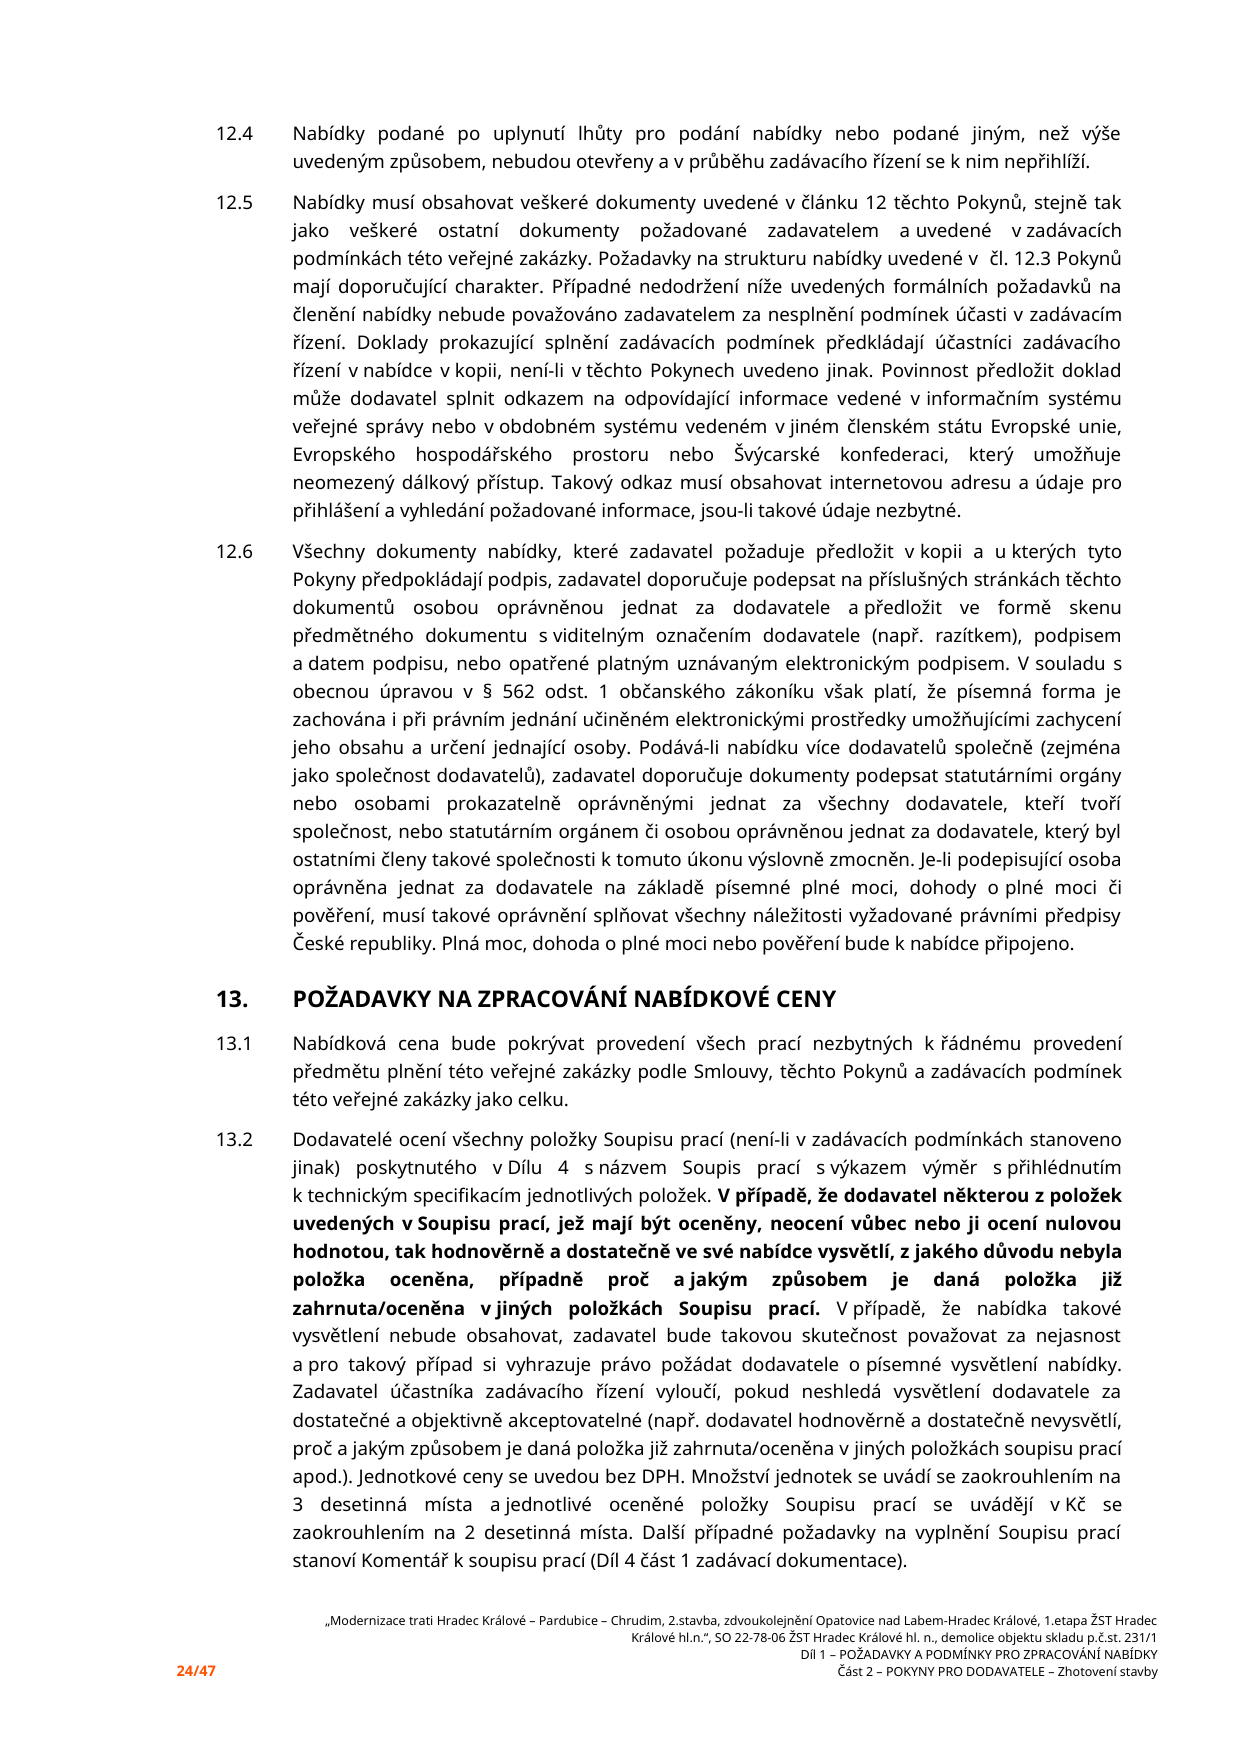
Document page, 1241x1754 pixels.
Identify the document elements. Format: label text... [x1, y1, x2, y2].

text Nabídky podané po uplynutí lhůty pro podání nabídky nebo podané jiným, než výše uvedeným způsobem, nebudou otevřeny a v průběhu zadávacího řízení se k nim nepřihlíží. [216, 121, 1122, 174]
text Všechny dokumenty nabídky, které zadavatel požaduje předložit v kopii a u kterých tyto Pokyny předpokládají podpis, zadavatel doporučuje podepsat na příslušných stránkách těchto dokumentů osobou oprávněnou jednat za dodavatele a předložit ve formě skenu předmětného dokumentu s viditelným označením dodavatele (např. razítkem), podpisem a datem podpisu, nebo opatřené platným uznávaným elektronickým podpisem. V souladu s obecnou úpravou v § 562 odst. 1 občanského zákoníku však platí, že písemná forma je zachována i při právním jednání učiněném elektronickými prostředky umožňujícími zachycení jeho obsahu a určení jednající osoby. Podává-li nabídku více dodavatelů společně (zejména jako společnost dodavatelů), zadavatel doporučuje dokumenty podepsat statutárními orgány nebo osobami prokazatelně oprávněnými jednat za všechny dodavatele, kteří tvoří společnost, nebo statutárním orgánem či osobou oprávněnou jednat za dodavatele, který byl ostatními členy takové společnosti k tomuto úkonu výslovně zmocněn. Je-li podepisující osoba oprávněna jednat za dodavatele na základě písemné plné moci, dohody o plné moci či pověření, musí takové oprávnění splňovat všechny náležitosti vyžadované právními předpisy České republiky. Plná moc, dohoda o plné moci nebo pověření bude k nabídce připojeno. [216, 538, 1122, 956]
text POŽADAVKY NA ZPRACOVÁNÍ NABÍDKOVÉ CENY [216, 983, 1122, 1014]
text Nabídková cena bude pokrývat provedení všech prací nezbytných k řádnému provedení předmětu plnění této veřejné zakázky podle Smlouvy, těchto Pokynů a zadávacích podmínek této veřejné zakázky jako celku. [216, 1030, 1122, 1112]
text Dodavatelé ocení všechny položky Soupisu prací (není-li v zadávacích podmínkách stanoveno jinak) poskytnutého v Dílu 4 s názvem Soupis prací s výkazem výměr s přihlédnutím k technickým specifikacím jednotlivých položek. V případě, že dodavatel některou z položek uvedených v Soupisu prací, jež mají být oceněny, neocení vůbec nebo ji ocení nulovou hodnotou, tak hodnověrně a dostatečně ve své nabídce vysvětlí, z jakého důvodu nebyla položka oceněna, případně proč a jakým způsobem je daná položka již zahrnuta/oceněna v jiných položkách Soupisu prací. V případě, že nabídka takové vysvětlení nebude obsahovat, zadavatel bude takovou skutečnost považovat za nejasnost a pro takový případ si vyhrazuje právo požádat dodavatele o písemné vysvětlení nabídky. Zadavatel účastníka zadávacího řízení vyloučí, pokud neshledá vysvětlení dodavatele za dostatečné a objektivně akceptovatelné (např. dodavatel hodnověrně a dostatečně nevysvětlí, proč a jakým způsobem je daná položka již zahrnuta/oceněna v jiných položkách soupisu prací apod.). Jednotkové ceny se uvedou bez DPH. Množství jednotek se uvádí se zaokrouhlením na 3 desetinná místa a jednotlivé oceněné položky Soupisu prací se uvádějí v Kč se zaokrouhlením na 2 desetinná místa. Další případné požadavky na vyplnění Soupisu prací stanoví Komentář k soupisu prací (Díl 4 část 1 zadávací dokumentace). [216, 1127, 1122, 1572]
text Nabídky musí obsahovat veškeré dokumenty uvedené v článku 12 těchto Pokynů, stejně tak jako veškeré ostatní dokumenty požadované zadavatelem a uvedené v zadávacích podmínkách této veřejné zakázky. Požadavky na strukturu nabídky uvedené v čl. 12.3 Pokynů mají doporučující charakter. Případné nedodržení níže uvedených formálních požadavků na členění nabídky nebude považováno zadavatelem za nesplnění podmínek účasti v zadávacím řízení. Doklady prokazující splnění zadávacích podmínek předkládají účastníci zadávacího řízení v nabídce v kopii, není-li v těchto Pokynech uvedeno jinak. Povinnost předložit doklad může dodavatel splnit odkazem na odpovídající informace vedené v informačním systému veřejné správy nebo v obdobném systému vedeném v jiném členském státu Evropské unie, Evropského hospodářského prostoru nebo Švýcarské konfederaci, který umožňuje neomezený dálkový přístup. Takový odkaz musí obsahovat internetovou adresu a údaje pro přihlášení a vyhledání požadované informace, jsou-li takové údaje nezbytné. [216, 189, 1122, 523]
